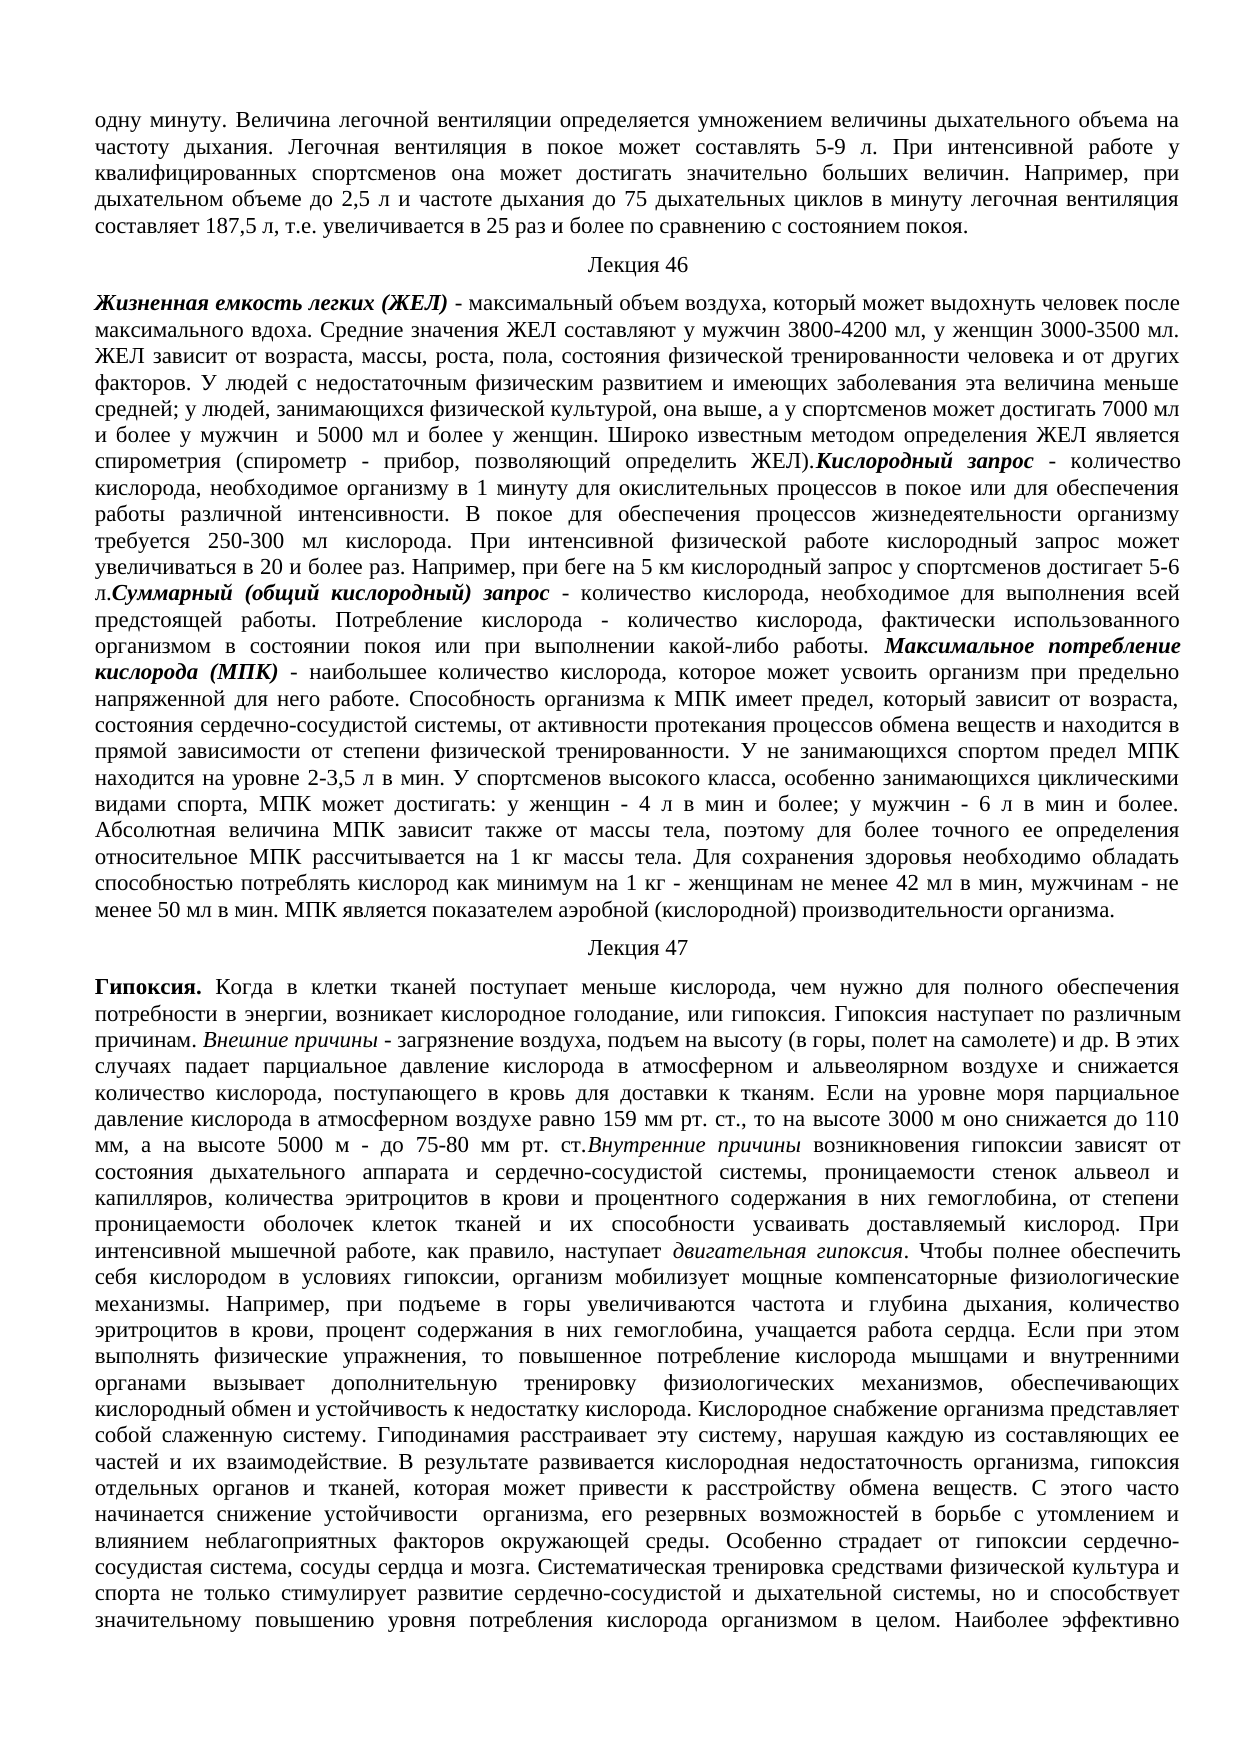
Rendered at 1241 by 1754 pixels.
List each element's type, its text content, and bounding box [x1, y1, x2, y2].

text Лекция 47 [94, 934, 1181, 961]
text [94, 106, 1181, 238]
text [94, 973, 1181, 1632]
text Лекция 46 [94, 251, 1181, 277]
text Жизненная емкость легких (ЖЕЛ) - максимальный объем воздуха, который может выдохнуть человек после максимального вдоха. Средние значения ЖЕЛ составляют у мужчин 3800-4200 мл, у женщин 3000-3500 мл. ЖЕЛ зависит от возраста, массы, роста, пола, состояния физической тренированности человека и от других факторов. У людей с недостаточным физическим развитием и имеющих заболевания эта величина меньше средней; у людей, занимающихся физической культурой, она выше, а у спортсменов может достигать 7000 мл и более у мужчин и 5000 мл и более у женщин. Широко известным методом определения ЖЕЛ является спирометрия (спирометр - прибор, позволяющий определить ЖЕЛ).Кислородный запрос - количество кислорода, необходимое организму в 1 минуту для окислительных процессов в покое или для обеспечения работы различной интенсивности. В покое для обеспечения процессов жизнедеятельности организму требуется 250-300 мл кислорода. При интенсивной физической работе кислородный запрос может увеличиваться в 20 и более раз. Например, при беге на 5 км кислородный запрос у спортсменов достигает 5-6 л.Суммарный (общий кислородный) запрос - количество кислорода, необходимое для выполнения всей предстоящей работы. Потребление кислорода - количество кислорода, фактически использованного организмом в состоянии покоя или при выполнении какой-либо работы. Максимальное потребление кислорода (МПК) - наибольшее количество кислорода, которое может усвоить организм при предельно напряженной для него работе. Способность организма к МПК имеет предел, который зависит от возраста, состояния сердечно-сосудистой системы, от активности протекания процессов обмена веществ и находится в прямой зависимости от степени физической тренированности. У не занимающихся спортом предел МПК находится на уровне 2-3,5 л в мин. У спортсменов высокого класса, особенно занимающихся циклическими видами спорта, МПК может достигать: у женщин - 4 л в мин и более; у мужчин - 6 л в мин и более. Абсолютная величина МПК зависит также от массы тела, поэтому для более точного ее определения относительное МПК рассчитывается на 1 кг массы тела. Для сохранения здоровья необходимо обладать способностью потреблять кислород как минимум на 1 кг - женщинам не менее 42 мл в мин, мужчинам - не менее 50 мл в мин. МПК является показателем аэробной (кислородной) производительности организма. [94, 289, 1181, 922]
